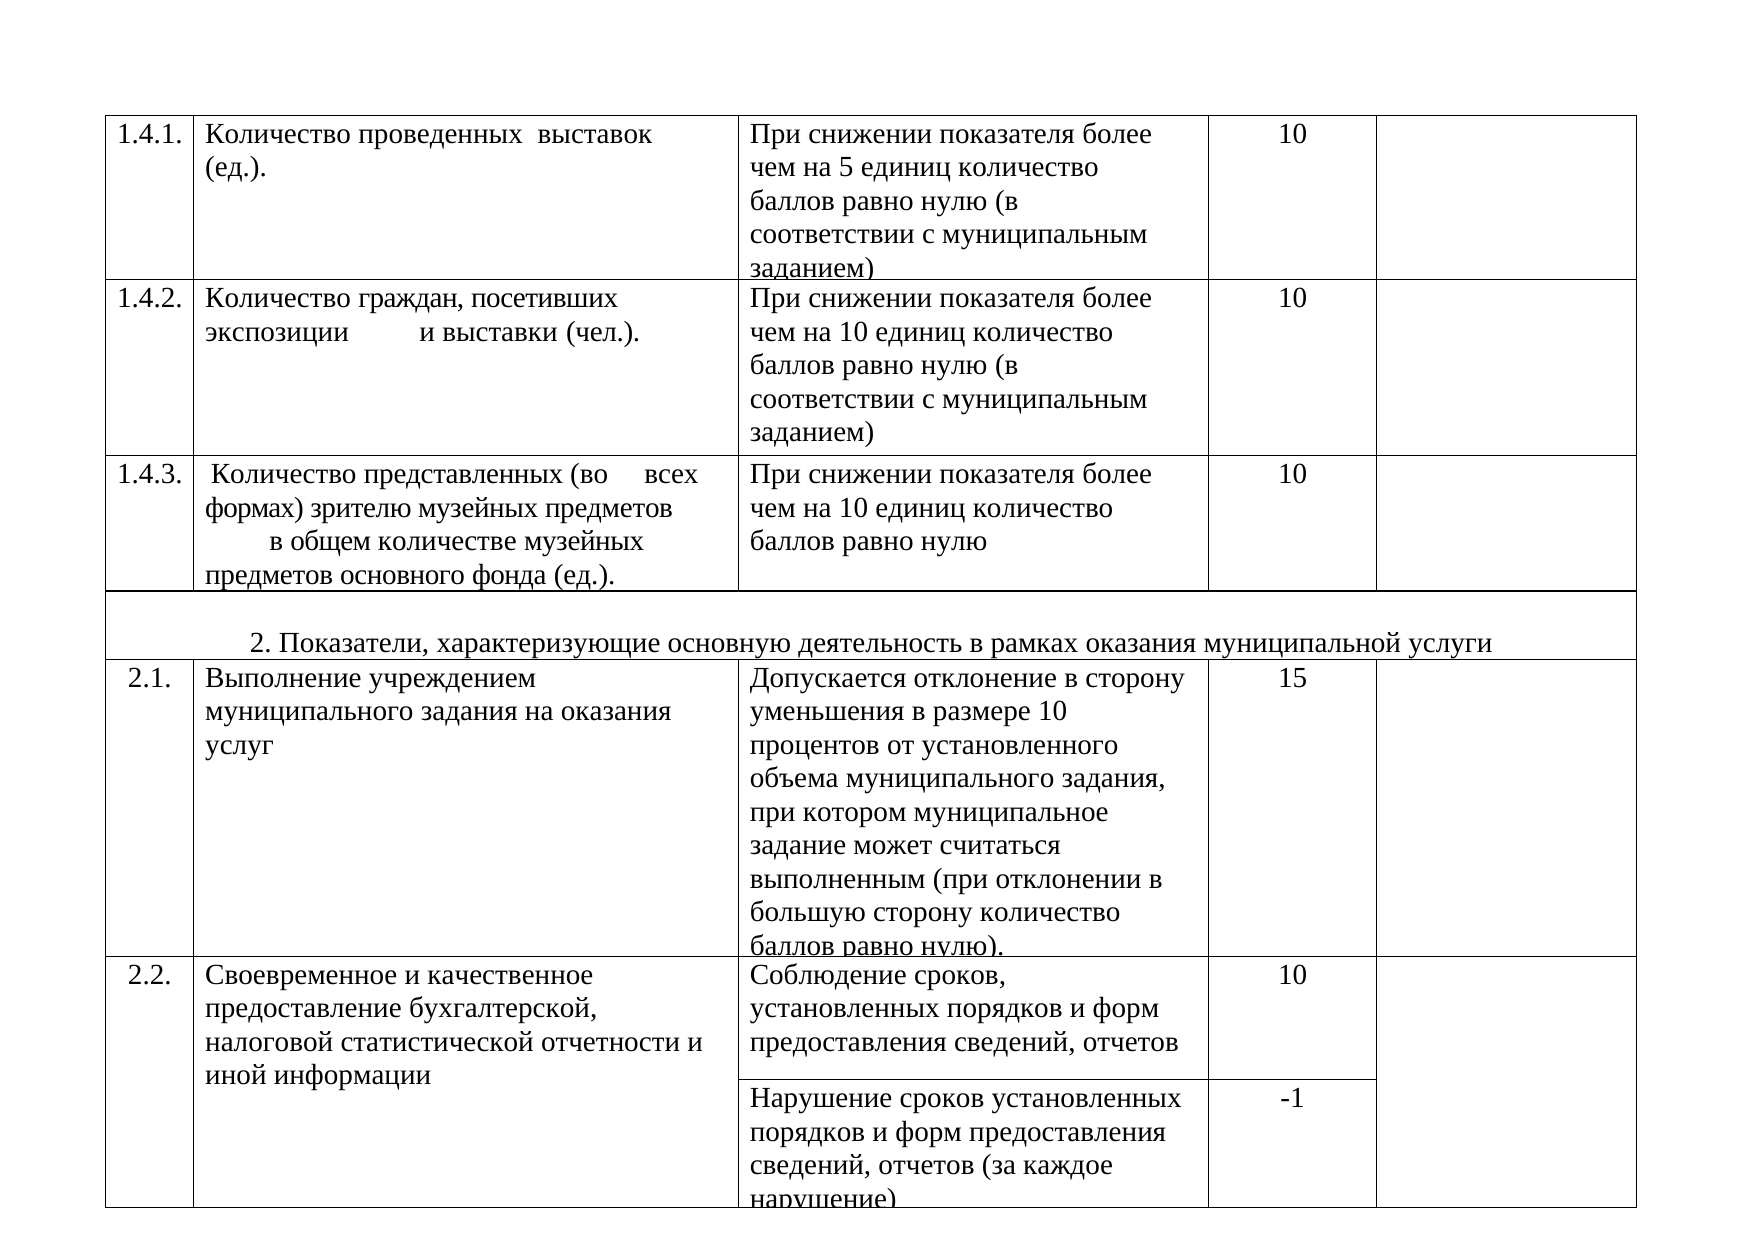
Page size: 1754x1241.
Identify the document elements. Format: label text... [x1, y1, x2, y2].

table_cell Выполнение учреждением муниципального задания на оказания услуг [194, 660, 738, 956]
table_cell Своевременное и качественное предоставление бухгалтерской, налоговой статистической отчетности и иной информации [194, 957, 738, 1207]
table_cell 1.4.2. [106, 280, 193, 455]
table_cell 10 [1209, 280, 1376, 455]
table_cell 2.1. [106, 660, 193, 956]
table_cell 2. Показатели, характеризующие основную деятельность в рамках оказания муниципальной услуги [106, 592, 1636, 658]
table_cell 1.4.1. [106, 116, 193, 279]
table_cell При снижении показателя более чем на 10 единиц количество баллов равно нулю [739, 456, 1208, 590]
table_cell Количество граждан, посетивших экспозиции и выставки (чел.). [194, 280, 738, 455]
table_cell [1377, 280, 1636, 455]
table_cell 10 [1209, 116, 1376, 279]
table_cell [1377, 456, 1636, 590]
table_cell Соблюдение сроков, установленных порядков и форм предоставления сведений, отчетов [739, 957, 1208, 1079]
table_cell 10 [1209, 456, 1376, 590]
table_cell 15 [1209, 660, 1376, 956]
table_cell Допускается отклонение в сторону уменьшения в размере 10 процентов от установленного объема муниципального задания, при котором муниципальное задание может считаться выполненным (при отклонении в большую сторону количество баллов равно нулю). [739, 660, 1208, 956]
table_cell Количество проведенных выставок (ед.). [194, 116, 738, 279]
table_cell При снижении показателя более чем на 10 единиц количество баллов равно нулю (в соответствии с муниципальным заданием) [739, 280, 1208, 455]
table_cell Количество представленных (во всех формах) зрителю музейных предметов в общем количестве музейных предметов основного фонда (ед.). [194, 456, 738, 590]
table_cell [1377, 957, 1636, 1207]
table_cell [1377, 660, 1636, 956]
table_cell 2.2. [106, 957, 193, 1207]
table_cell 1.4.3. [106, 456, 193, 590]
table_cell Нарушение сроков установленных порядков и форм предоставления сведений, отчетов (за каждое нарушение) [739, 1080, 1208, 1207]
table_cell 10 [1209, 957, 1376, 1079]
table_cell При снижении показателя более чем на 5 единиц количество баллов равно нулю (в соответствии с муниципальным заданием) [739, 116, 1208, 279]
table_cell -1 [1209, 1080, 1376, 1207]
table_cell [1377, 116, 1636, 279]
